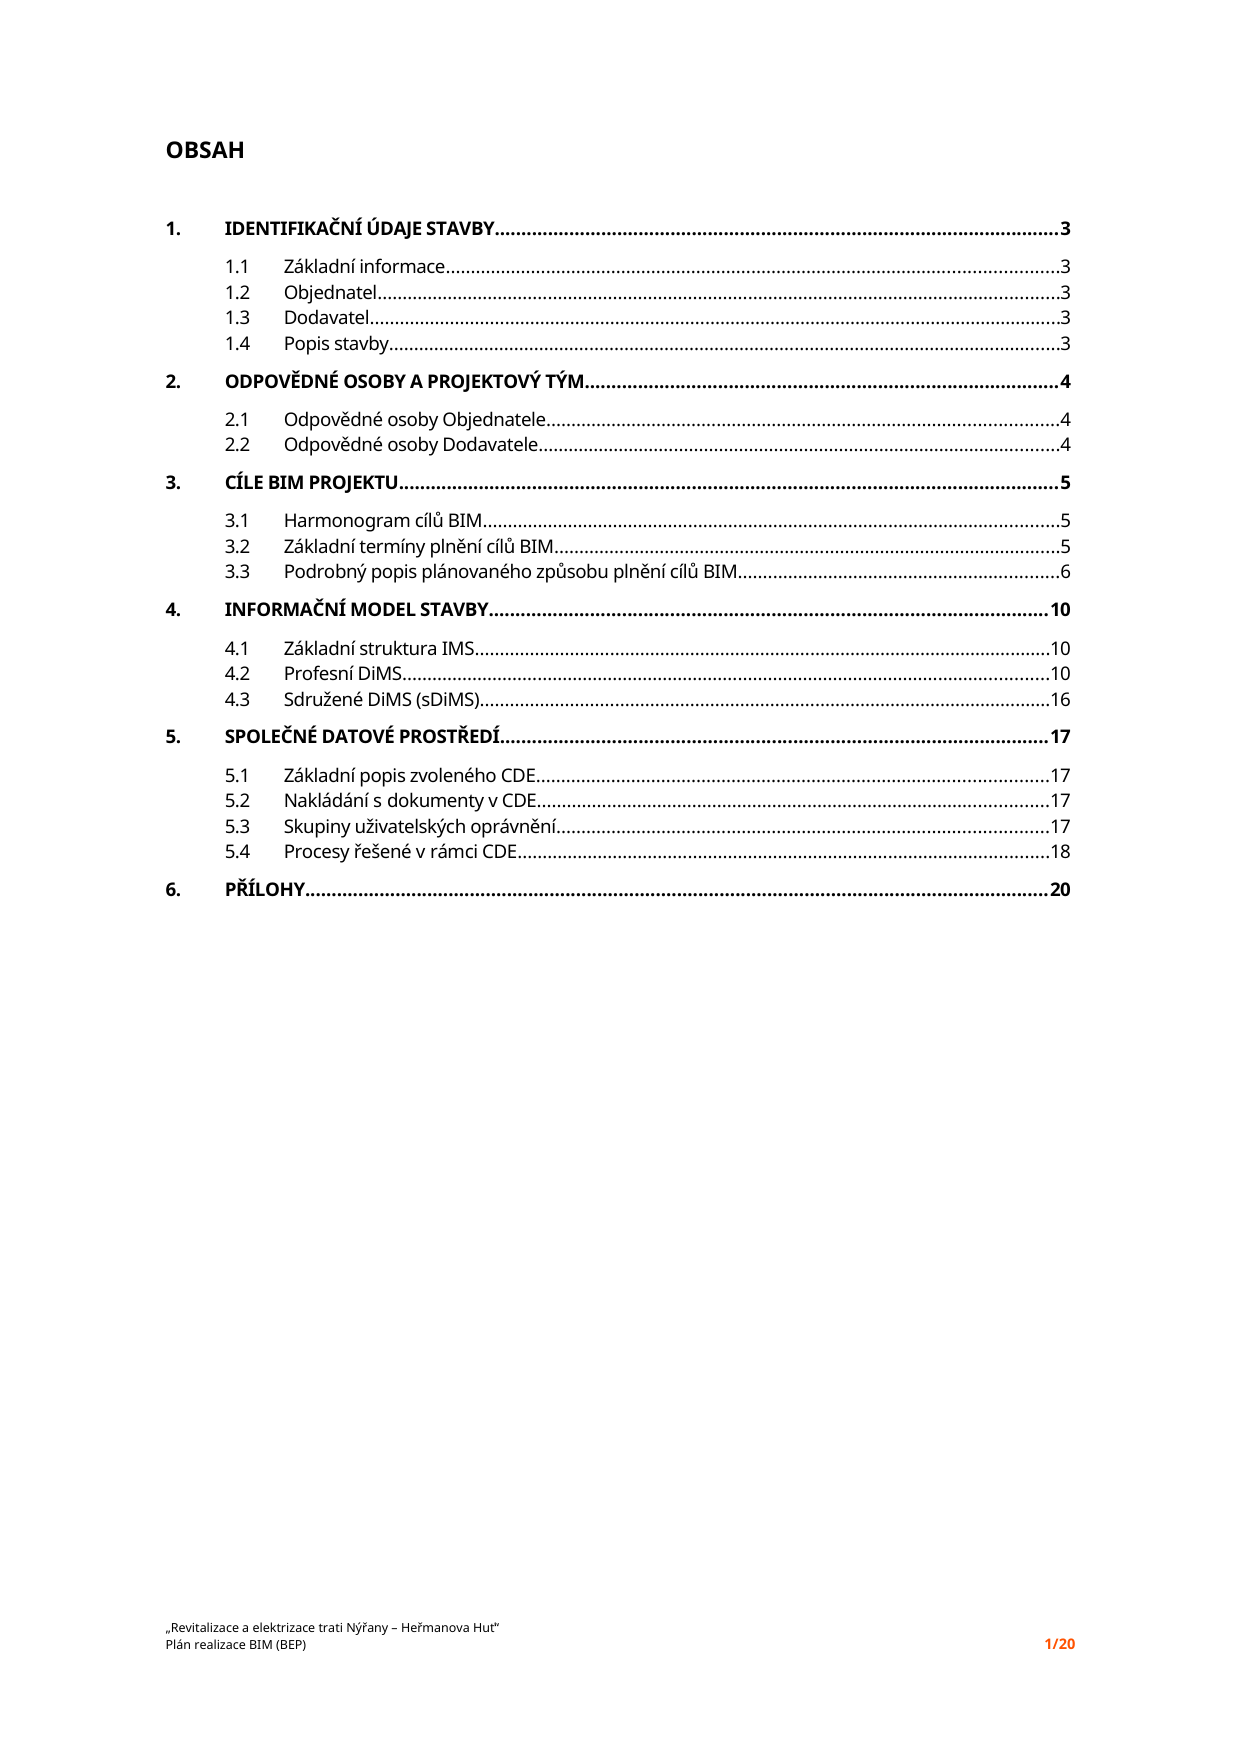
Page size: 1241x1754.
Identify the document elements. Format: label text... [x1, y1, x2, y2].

text 3.3 Podrobný popis plánovaného způsobu plnění cílů BIM 6 [224, 559, 1075, 584]
text 1.1 Základní informace 3 [224, 253, 1075, 279]
text 4. Informační model stavby 10 [165, 597, 1075, 622]
text 2.1 Odpovědné osoby Objednatele 4 [224, 406, 1075, 432]
text 4.1 Základní struktura IMS 10 [224, 635, 1075, 660]
text 2. Odpovědné osoby a Projektový tým 4 [165, 368, 1075, 394]
text Obsah [165, 134, 1075, 166]
text 5.4 Procesy řešené v rámci CDE 18 [224, 838, 1075, 864]
text 1.4 Popis stavby 3 [224, 330, 1075, 356]
text 3.1 Harmonogram cílů BIM 5 [224, 508, 1075, 533]
text 3.2 Základní termíny plnění cílů BIM 5 [224, 533, 1075, 559]
text 4.3 Sdružené DiMS (sDiMS) 16 [224, 686, 1075, 711]
text 2.2 Odpovědné osoby Dodavatele 4 [224, 432, 1075, 457]
text 1. Identifikační údaje stavby 3 [165, 216, 1075, 241]
text 1.3 Dodavatel 3 [224, 304, 1075, 330]
text 3. Cíle BIM projektu 5 [165, 470, 1075, 495]
text 6. Přílohy 20 [165, 876, 1075, 902]
text 5. Společné datové prostředí 17 [165, 724, 1075, 749]
text 1.2 Objednatel 3 [224, 279, 1075, 304]
text 5.2 Nakládání s dokumenty v CDE 17 [224, 787, 1075, 813]
text 4.2 Profesní DiMS 10 [224, 660, 1075, 686]
text 5.3 Skupiny uživatelských oprávnění 17 [224, 813, 1075, 838]
text 5.1 Základní popis zvoleného CDE 17 [224, 762, 1075, 787]
